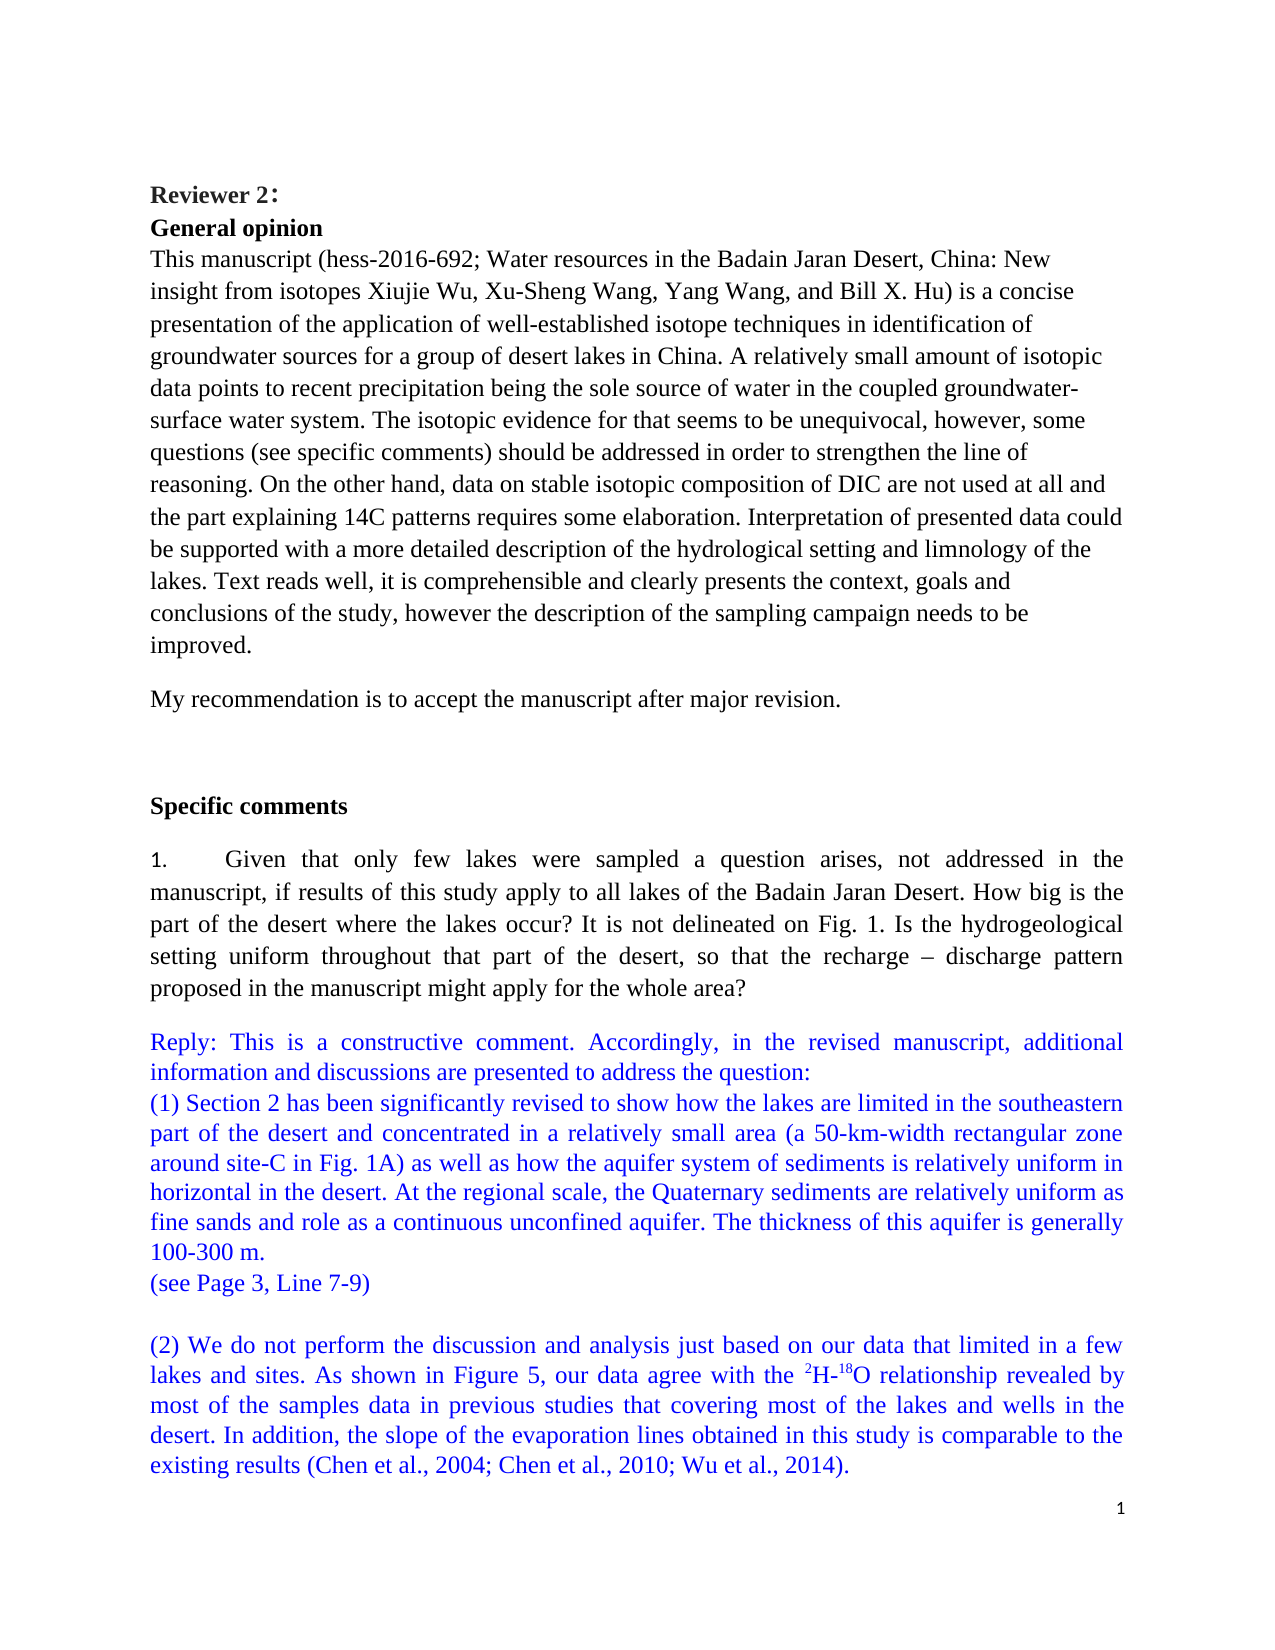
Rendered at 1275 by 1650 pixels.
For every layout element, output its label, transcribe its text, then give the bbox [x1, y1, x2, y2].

text (see Page 3, Line 7-9) [150, 1268, 1125, 1297]
text Specific comments [150, 791, 1125, 819]
text This manuscript (hess-2016-692; Water resources in the Badain Jaran Desert, China: New insight from isotopes Xiujie Wu, Xu-Sheng Wang, Yang Wang, and Bill X. Hu) is a concise presentation of the application of well-established isotope techniques in identification of groundwater sources for a group of desert lakes in China. A relatively small amount of isotopic data points to recent precipitation being the sole source of water in the coupled groundwater-surface water system. The isotopic evidence for that seems to be unequivocal, however, some questions (see specific comments) should be addressed in order to strengthen the line of reasoning. On the other hand, data on stable isotopic composition of DIC are not used at all and the part explaining 14C patterns requires some elaboration. Interpretation of presented data could be supported with a more detailed description of the hydrological setting and limnology of the lakes. Text reads well, it is comprehensible and clearly presents the context, goals and conclusions of the study, however the description of the sampling campaign needs to be improved. [150, 244, 1125, 659]
subtitle Reviewer 2： General opinion [150, 175, 1125, 242]
text (1) Section 2 has been significantly revised to show how the lakes are limited in the southeastern part of the desert and concentrated in a relatively small area (a 50-km-width rectangular zone around site-C in Fig. 1A) as well as how the aquifer system of sediments is relatively uniform in horizontal in the desert. At the regional scale, the Quaternary sediments are relatively uniform as fine sands and role as a continuous unconfined aquifer. The thickness of this aquifer is generally 100-300 m. [150, 1088, 1125, 1266]
text (2) We do not perform the discussion and analysis just based on our data that limited in a few lakes and sites. As shown in Figure 5, our data agree with the 2H-18O relationship revealed by most of the samples data in previous studies that covering most of the lakes and wells in the desert. In addition, the slope of the evaporation lines obtained in this study is comparable to the existing results (Chen et al., 2004; Chen et al., 2010; Wu et al., 2014). [150, 1330, 1125, 1478]
text Reply: This is a constructive comment. Accordingly, in the revised manuscript, additional information and discussions are presented to address the question: [150, 1027, 1125, 1086]
list Given that only few lakes were sampled a question arises, not addressed in the manuscript, if results of this study apply to all lakes of the Badain Jaran Desert. How big is the part of the desert where the lakes occur? It is not delineated on Fig. 1. Is the hydrogeological setting uniform throughout that part of the desert, so that the recharge – discharge pattern proposed in the manuscript might apply for the whole area? [150, 844, 1125, 1002]
text My recommendation is to accept the manuscript after major revision. [150, 684, 1125, 713]
